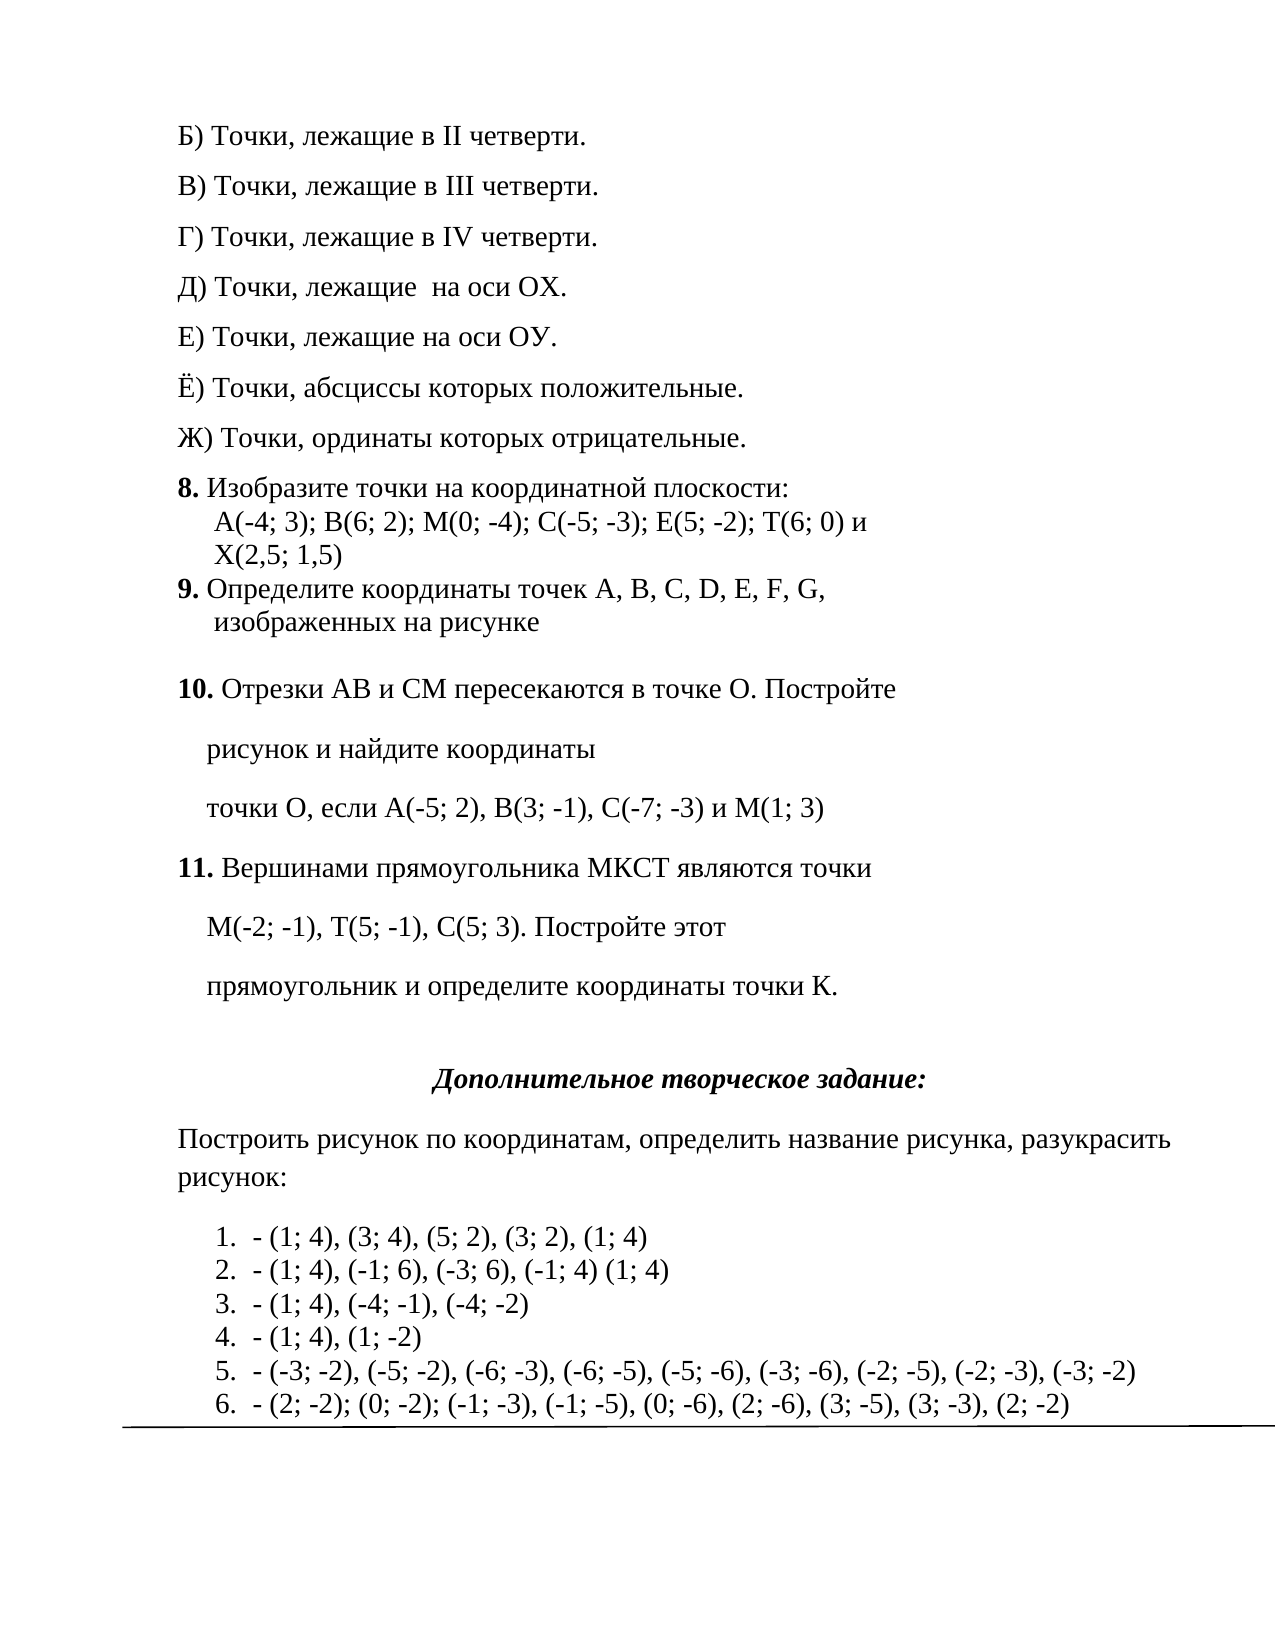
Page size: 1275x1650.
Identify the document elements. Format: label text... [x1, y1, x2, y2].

text М(-2; -1), Т(5; -1), С(5; 3). Постройте этот [177, 909, 1186, 943]
text 9. Определите координаты точек A, B, C, D, E, F, G, [177, 571, 1186, 604]
text 8. Изобразите точки на координатной плоскости: [177, 470, 1186, 504]
text Построить рисунок по координатам, определить название рисунка, разукрасить рисунок: [177, 1121, 1186, 1193]
text точки О, если А(-5; 2), В(3; -1), С(-7; -3) и М(1; 3) [177, 790, 1186, 824]
text прямоугольник и определите координаты точки К. [177, 968, 1186, 1002]
text Г) Точки, лежащие в IV четверти. [177, 219, 1186, 252]
text Х(2,5; 1,5) [177, 537, 1186, 571]
list - (1; 4), (1; -2) [215, 1319, 1186, 1353]
text А(-4; 3); В(6; 2); М(0; -4); С(-5; -3); Е(5; -2); Т(6; 0) и [177, 504, 1186, 537]
list - (1; 4), (-4; -1), (-4; -2) [215, 1286, 1186, 1319]
text изображенных на рисунке [177, 604, 1186, 638]
text Д) Точки, лежащие на оси ОХ. [177, 269, 1186, 303]
text 10. Отрезки АВ и СМ пересекаются в точке О. Постройте [177, 672, 1186, 705]
text Е) Точки, лежащие на оси ОУ. [177, 319, 1186, 353]
list - (-3; -2), (-5; -2), (-6; -3), (-6; -5), (-5; -6), (-3; -6), (-2; -5), (-2; -3), (-3; -2) [215, 1353, 1186, 1386]
list - (1; 4), (-1; 6), (-3; 6), (-1; 4) (1; 4) [215, 1252, 1186, 1286]
list - (1; 4), (3; 4), (5; 2), (3; 2), (1; 4) [215, 1219, 1186, 1252]
text 11. Вершинами прямоугольника МКСТ являются точки [177, 850, 1186, 883]
text Ж) Точки, ординаты которых отрицательные. [177, 420, 1186, 453]
text Ё) Точки, абсциссы которых положительные. [177, 370, 1186, 403]
text Дополнительное творческое задание: [177, 1061, 1186, 1095]
text В) Точки, лежащие в III четверти. [177, 168, 1186, 202]
text рисунок и найдите координаты [177, 731, 1186, 764]
text Б) Точки, лежащие в II четверти. [177, 118, 1186, 152]
list - (2; -2); (0; -2); (-1; -3), (-1; -5), (0; -6), (2; -6), (3; -5), (3; -3), (2; -2) [215, 1386, 1186, 1420]
